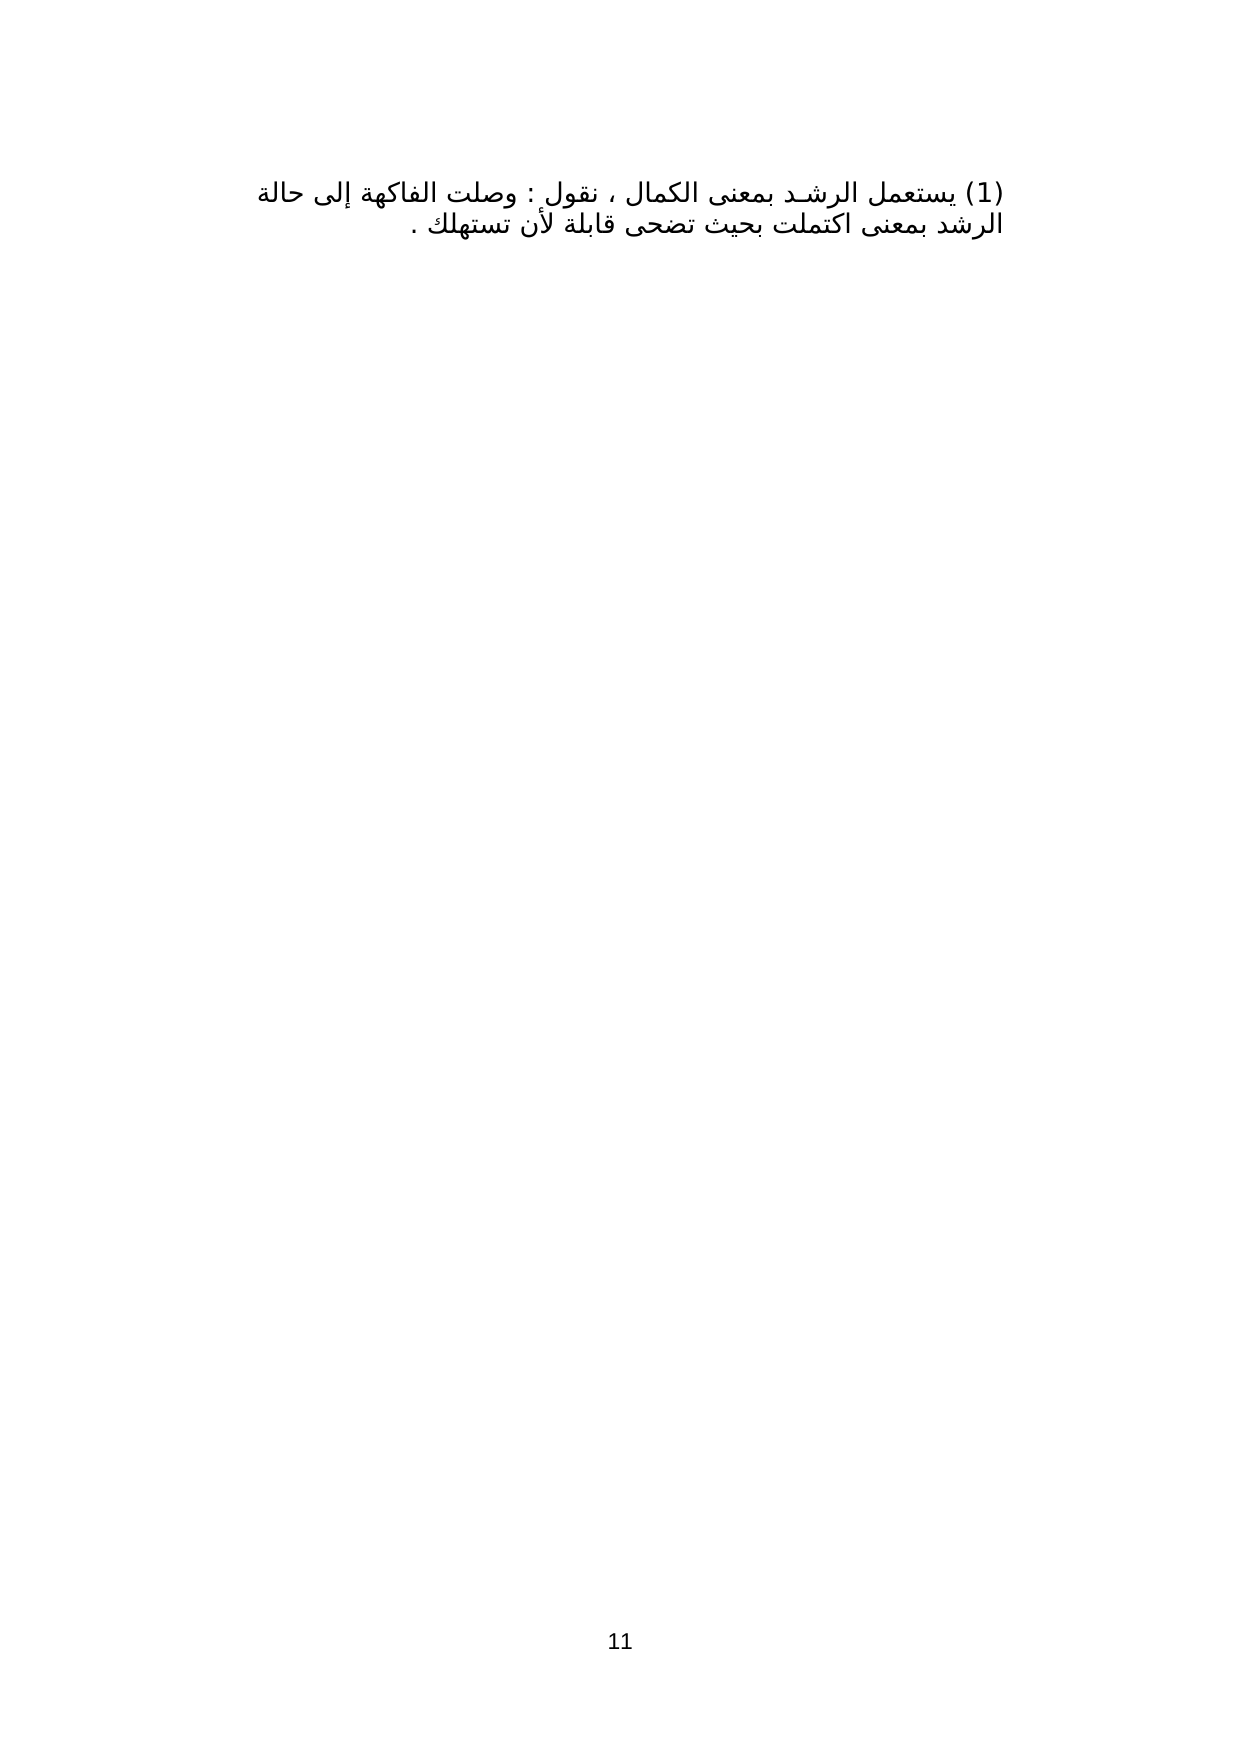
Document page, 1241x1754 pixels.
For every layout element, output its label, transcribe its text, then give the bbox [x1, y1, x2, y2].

text (1) يستعمل الرشـد بمعنى الكمال ، نقول : وصلت الفاكهة إلى حالة الرشد بمعنى اكتملت بحيث تضحى قابلة لأن تستهلك . [236, 177, 1004, 240]
